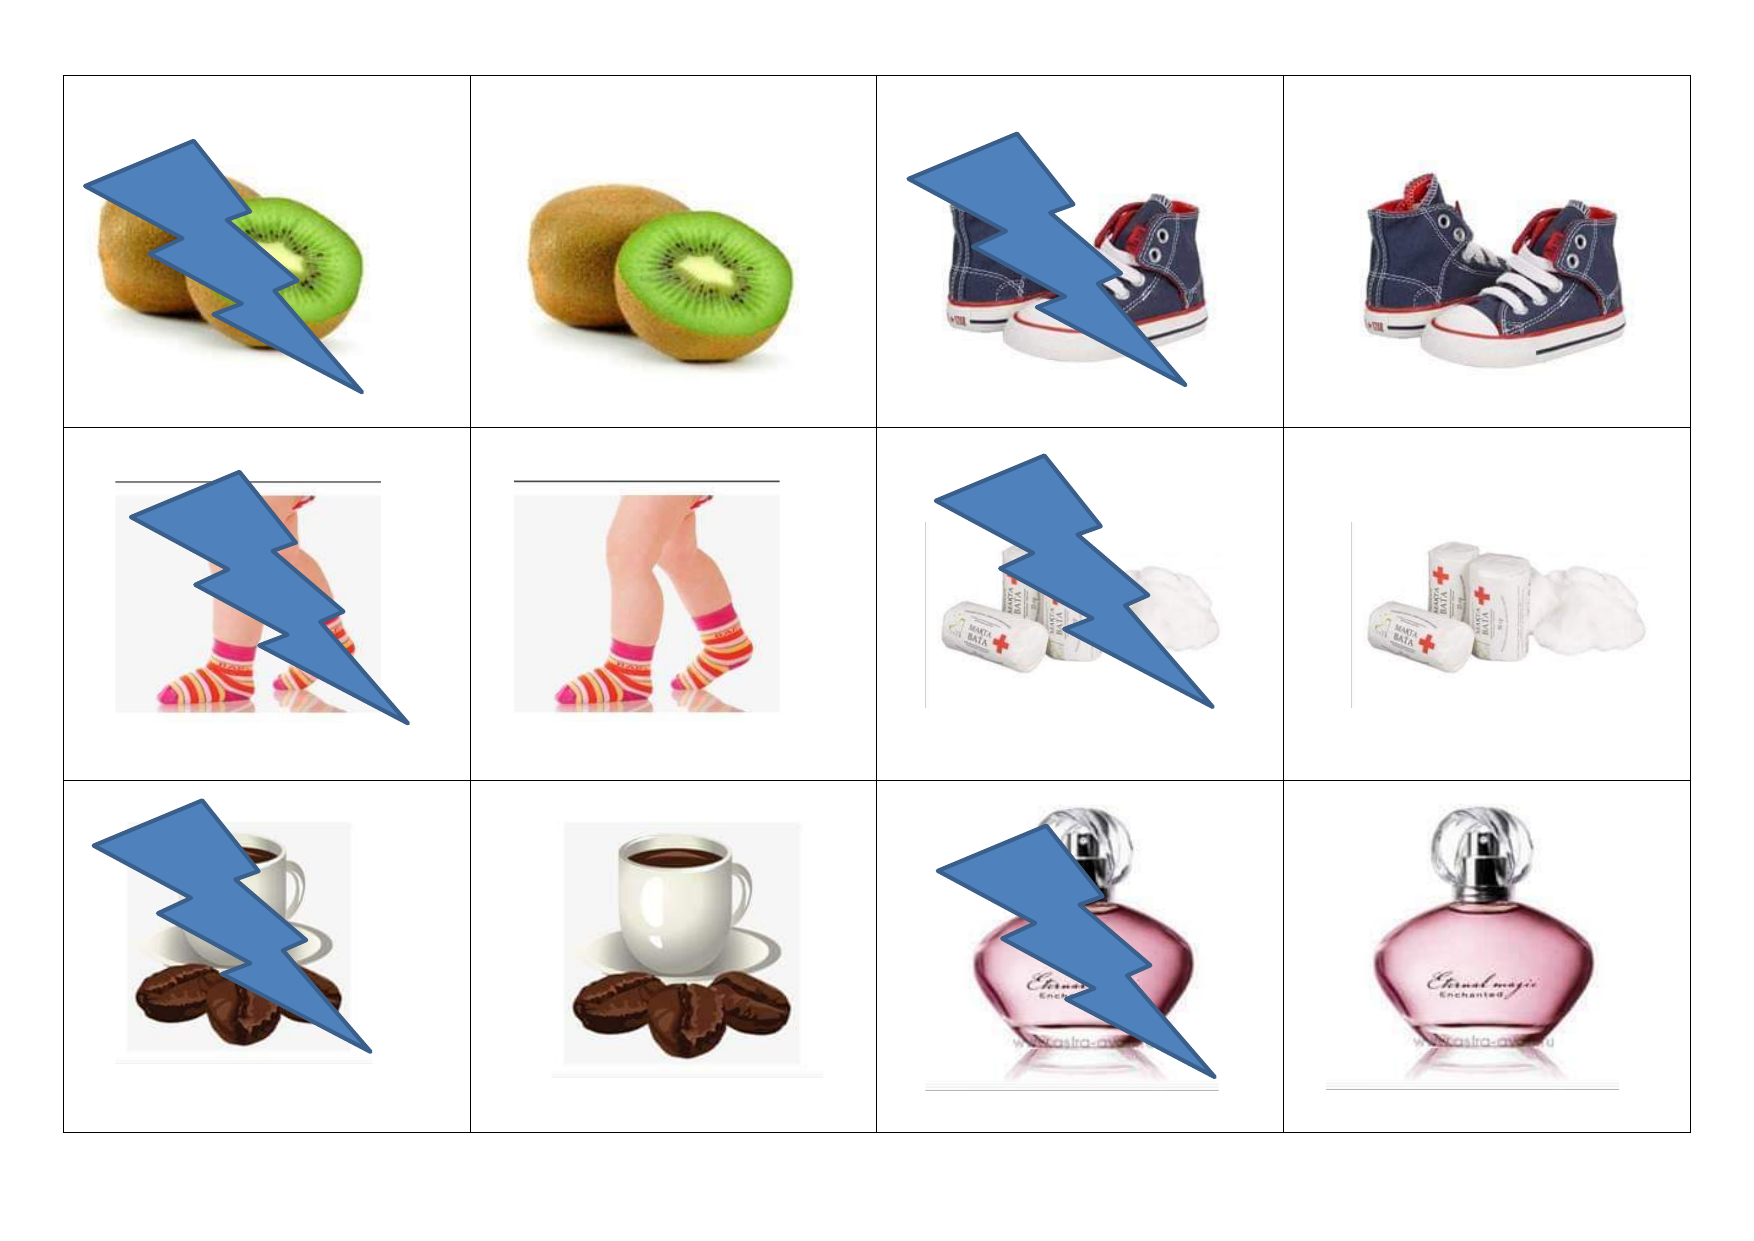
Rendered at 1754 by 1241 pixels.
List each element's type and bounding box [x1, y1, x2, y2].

table_cell [471, 76, 876, 427]
picture [515, 154, 839, 399]
table_cell [1284, 781, 1690, 1132]
table_cell [64, 428, 470, 779]
table_cell [1284, 76, 1690, 427]
table_cell [64, 76, 470, 427]
table_cell [471, 781, 876, 1132]
table_cell [877, 76, 1283, 427]
table_cell [877, 781, 1283, 1132]
table_cell [877, 428, 1283, 779]
picture [1326, 800, 1620, 1090]
table_cell [471, 428, 876, 779]
picture [551, 821, 824, 1078]
table_cell [64, 781, 470, 1132]
picture [1326, 153, 1645, 392]
table_cell [1284, 428, 1690, 779]
picture [1351, 522, 1655, 708]
picture [514, 480, 780, 722]
